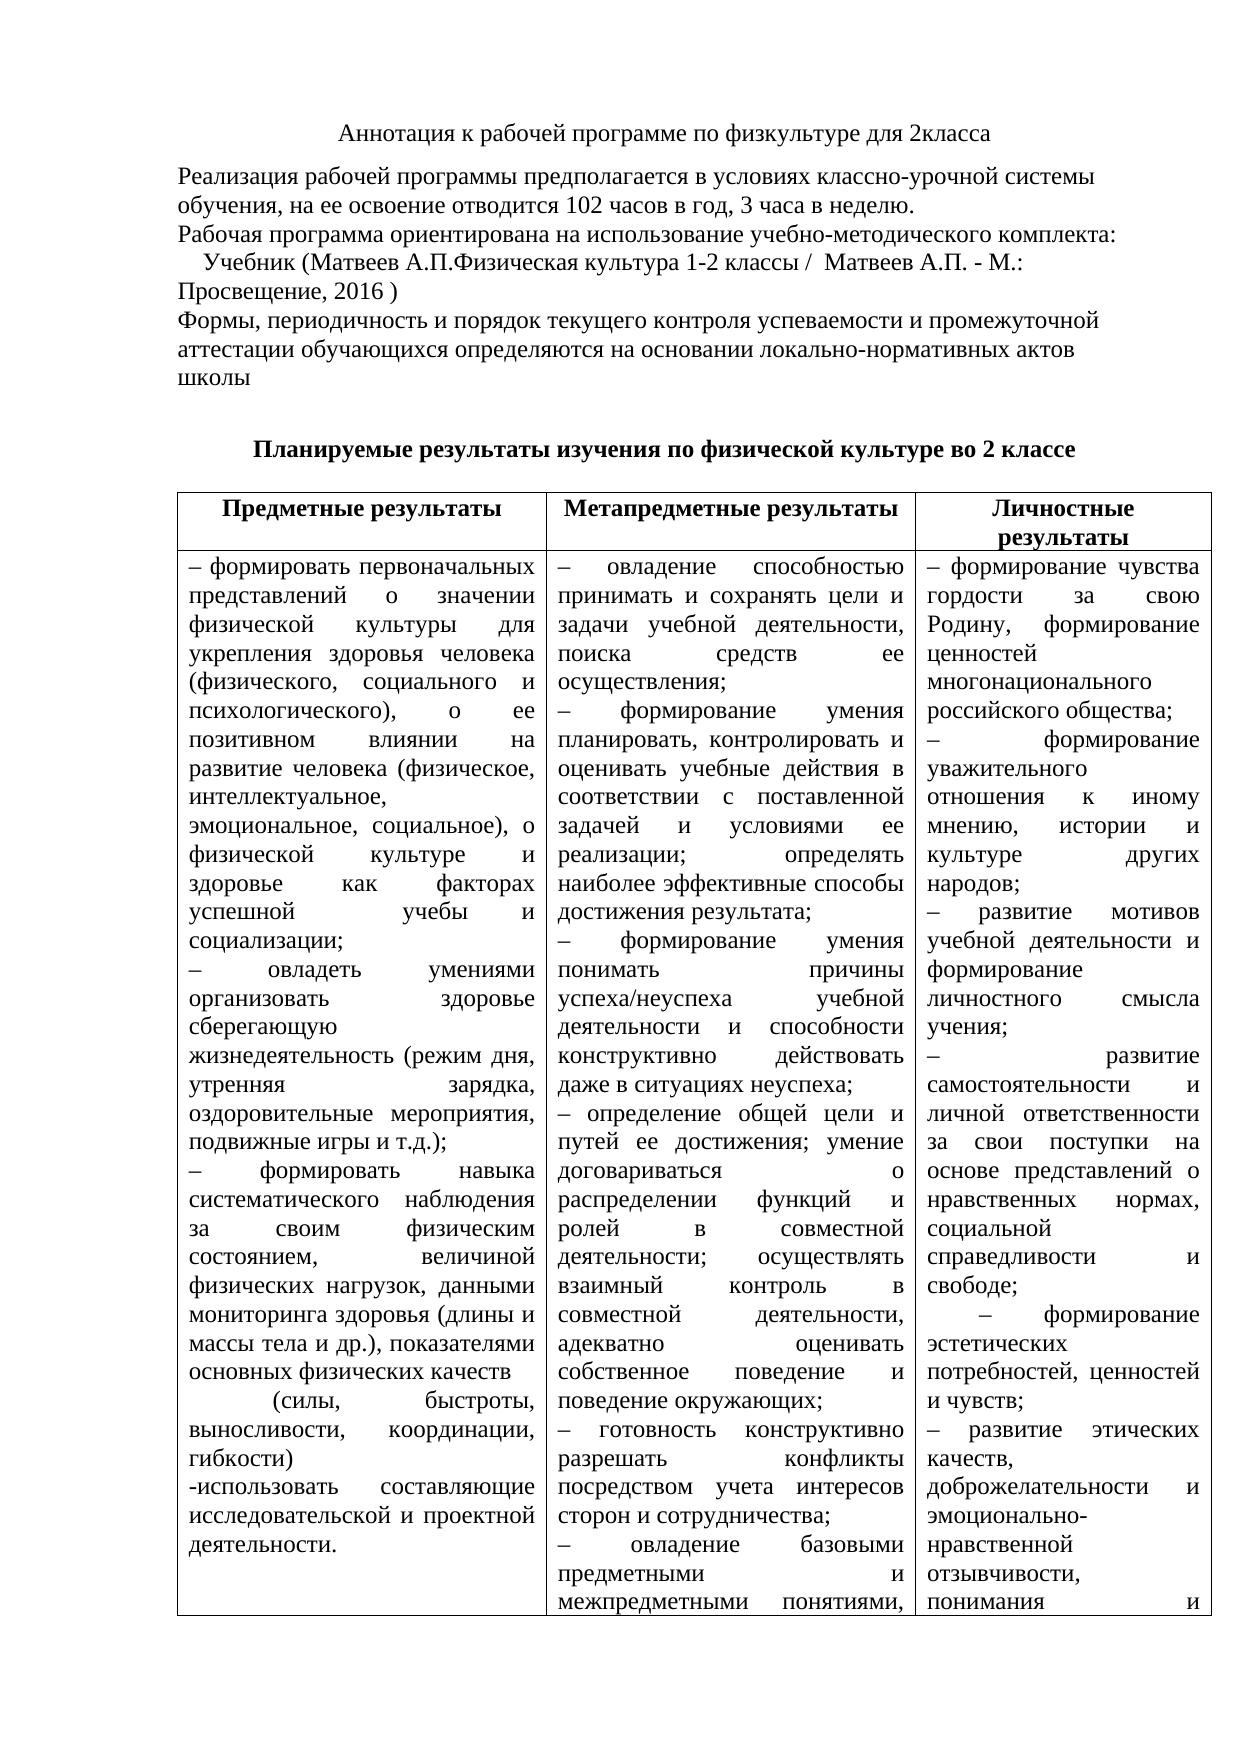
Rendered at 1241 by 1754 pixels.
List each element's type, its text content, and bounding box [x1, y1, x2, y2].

text Аннотация к рабочей программе по физкультуре для 2класса [177, 118, 1152, 147]
text школы [177, 362, 1152, 391]
text аттестации обучающихся определяются на основании локально-нормативных актов [177, 334, 1152, 362]
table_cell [178, 551, 546, 1615]
text обучения, на ее освоение отводится 102 часов в год, 3 часа в неделю. [177, 190, 1152, 219]
text Учебник (Матвеев А.П.Физическая культура 1-2 классы / Матвеев А.П. - М.: Просвещение, 2016 ) [177, 247, 1152, 305]
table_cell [547, 551, 915, 1615]
table_header Предметные результаты [178, 493, 546, 550]
text Формы, периодичность и порядок текущего контроля успеваемости и промежуточной [177, 305, 1152, 334]
table_header Личностные результаты [916, 493, 1211, 550]
text Рабочая программа ориентирована на использование учебно-методического комплекта: [177, 219, 1152, 247]
table_header Метапредметные результаты [547, 493, 915, 550]
text Планируемые результаты изучения по физической культуре во 2 классе [177, 434, 1152, 463]
text Реализация рабочей программы предполагается в условиях классно-урочной системы [177, 161, 1152, 190]
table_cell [916, 551, 1211, 1615]
